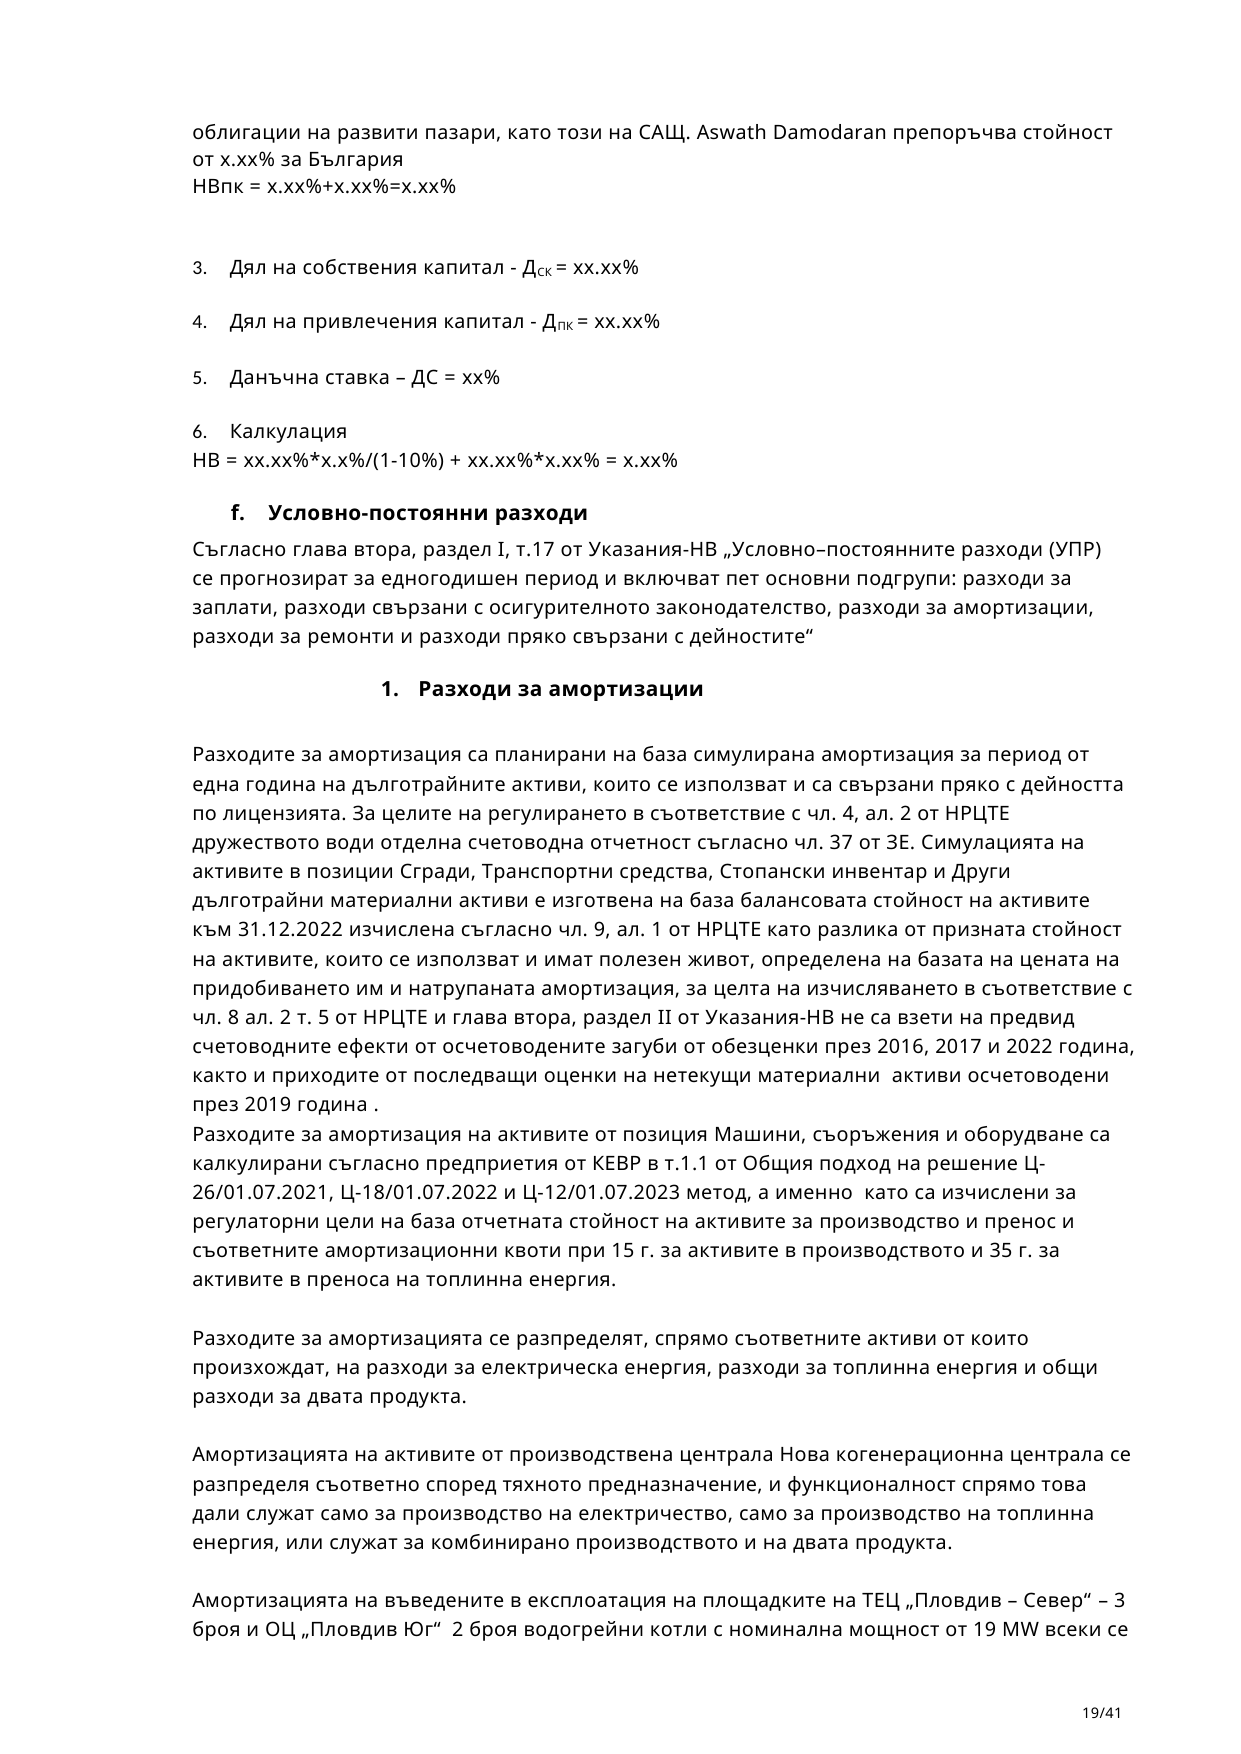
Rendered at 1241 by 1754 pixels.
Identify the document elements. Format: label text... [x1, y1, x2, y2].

text Разходите за амортизация са планирани на база симулирана амортизация за период от една година на дълготрайните активи, които се използват и са свързани пряко с дейността по лицензията. За целите на регулирането в съответствие с чл. 4, ал. 2 от НРЦТЕ дружеството води отделна счетоводна отчетност съгласно чл. 37 от ЗЕ. Симулацията на активите в позиции Сгради, Транспортни средства, Стопански инвентар и Други дълготрайни материални активи е изготвена на база балансовата стойност на активите към 31.12.2022 изчислена съгласно чл. 9, ал. 1 от НРЦТЕ като разлика от призната стойност на активите, които се използват и имат полезен живот, определена на базата на цената на придобиването им и натрупаната амортизация, за целта на изчисляването в съответствие с чл. 8 ал. 2 т. 5 от НРЦТЕ и глава втора, раздел ІІ от Указания-НВ не са взети на предвид счетоводните ефекти от осчетоводените загуби от обезценки през 2016, 2017 и 2022 година, както и приходите от последващи оценки на нетекущи материални активи осчетоводени през 2019 година . [192, 738, 1137, 1118]
text НВ = xx.xx%*x.x%/(1-10%) + xx.xx%*x.xx% = x.xx% [192, 444, 1122, 473]
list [192, 118, 1122, 172]
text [192, 1584, 1137, 1643]
text Съгласно глава втора, раздел I, т.17 от Указания-НВ „Условно–постоянните разходи (УПР) се прогнозират за едногодишен период и включват пет основни подгрупи: разходи за заплати, разходи свързани с осигурителното законодателство, разходи за амортизации, разходи за ремонти и разходи пряко свързани с дейностите“ [192, 533, 1122, 649]
list Дял на привлечения капитал - ДПК = xx.xx% [192, 307, 1122, 334]
text Амортизацията на активите от производствена централа Нова когенерационна централа се разпределя съответно според тяхното предназначение, и функционалност спрямо това дали служат само за производство на електричество, само за производство на топлинна енергия, или служат за комбинирано производството и на двата продукта. [192, 1438, 1137, 1555]
list Калкулация [192, 417, 1122, 444]
text Разходите за амортизацията се разпределят, спрямо съответните активи от които произхождат, на разходи за електрическа енергия, разходи за топлинна енергия и общи разходи за двата продукта. [192, 1322, 1137, 1409]
list НВпк = x.xx%+x.xx%=x.xx% [192, 172, 1122, 199]
text Разходите за амортизация на активите от позиция Машини, съоръжения и оборудване са калкулирани съгласно предприетия от КЕВР в т.1.1 от Общия подход на решение Ц-26/01.07.2021, Ц-18/01.07.2022 и Ц-12/01.07.2023 метод, а именно като са изчислени за регулаторни цели на база отчетната стойност на активите за производство и пренос и съответните амортизационни квоти при 15 г. за активите в производството и 35 г. за активите в преноса на топлинна енергия. [192, 1118, 1137, 1293]
subtitle Разходи за амортизации [381, 674, 1122, 703]
list Дял на собствения капитал - ДСК = xx.xx% [192, 253, 1122, 280]
list Данъчна ставка – ДС = xx% [192, 363, 1122, 390]
subtitle Условно-постоянни разходи [231, 498, 1122, 527]
